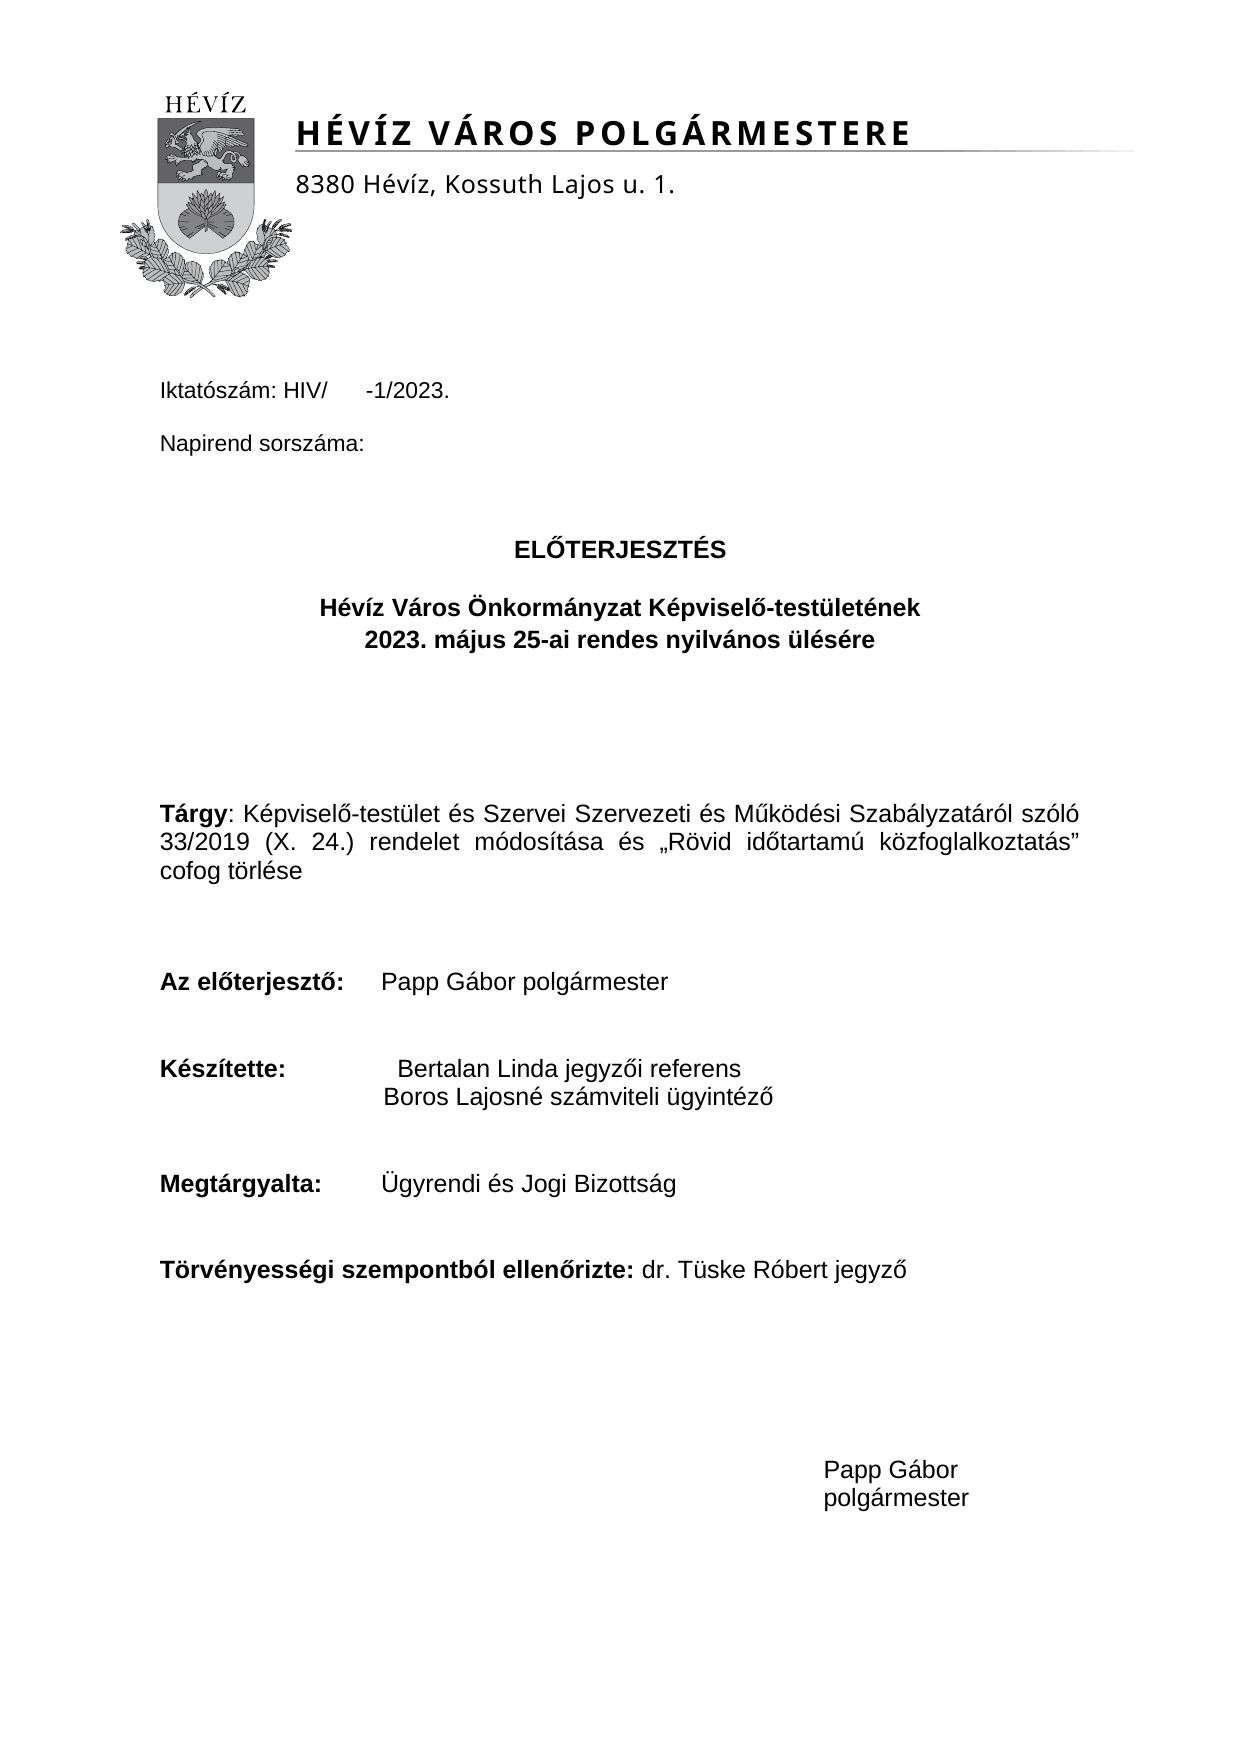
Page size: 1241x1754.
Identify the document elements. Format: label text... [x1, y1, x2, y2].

text Papp Gábor [749, 1454, 1081, 1483]
text Az előterjesztő: Papp Gábor polgármester [159, 967, 1081, 996]
text Hévíz Város Önkormányzat Képviselő-testületének [159, 592, 1081, 621]
text Készítette: Bertalan Linda jegyzői referens [159, 1053, 1081, 1082]
text Iktatószám: HIV/ -1/2023. [159, 377, 1081, 403]
text ELŐTERJESZTÉS [159, 535, 1081, 564]
text polgármester [749, 1483, 1081, 1512]
text Tárgy: Képviselő-testület és Szervei Szervezeti és Működési Szabályzatáról szóló 33/2019 (X. 24.) rendelet módosítása és „Rövid időtartamú közfoglalkoztatás” cofog törlése [159, 798, 1081, 885]
text Megtárgyalta: Ügyrendi és Jogi Bizottság [159, 1168, 1081, 1197]
text Napirend sorszáma: [159, 429, 1081, 456]
text 2023. május 25-ai rendes nyilvános ülésére [159, 626, 1081, 654]
text Boros Lajosné számviteli ügyintéző [159, 1082, 1081, 1111]
text Törvényességi szempontból ellenőrizte: dr. Tüske Róbert jegyző [159, 1255, 1081, 1283]
